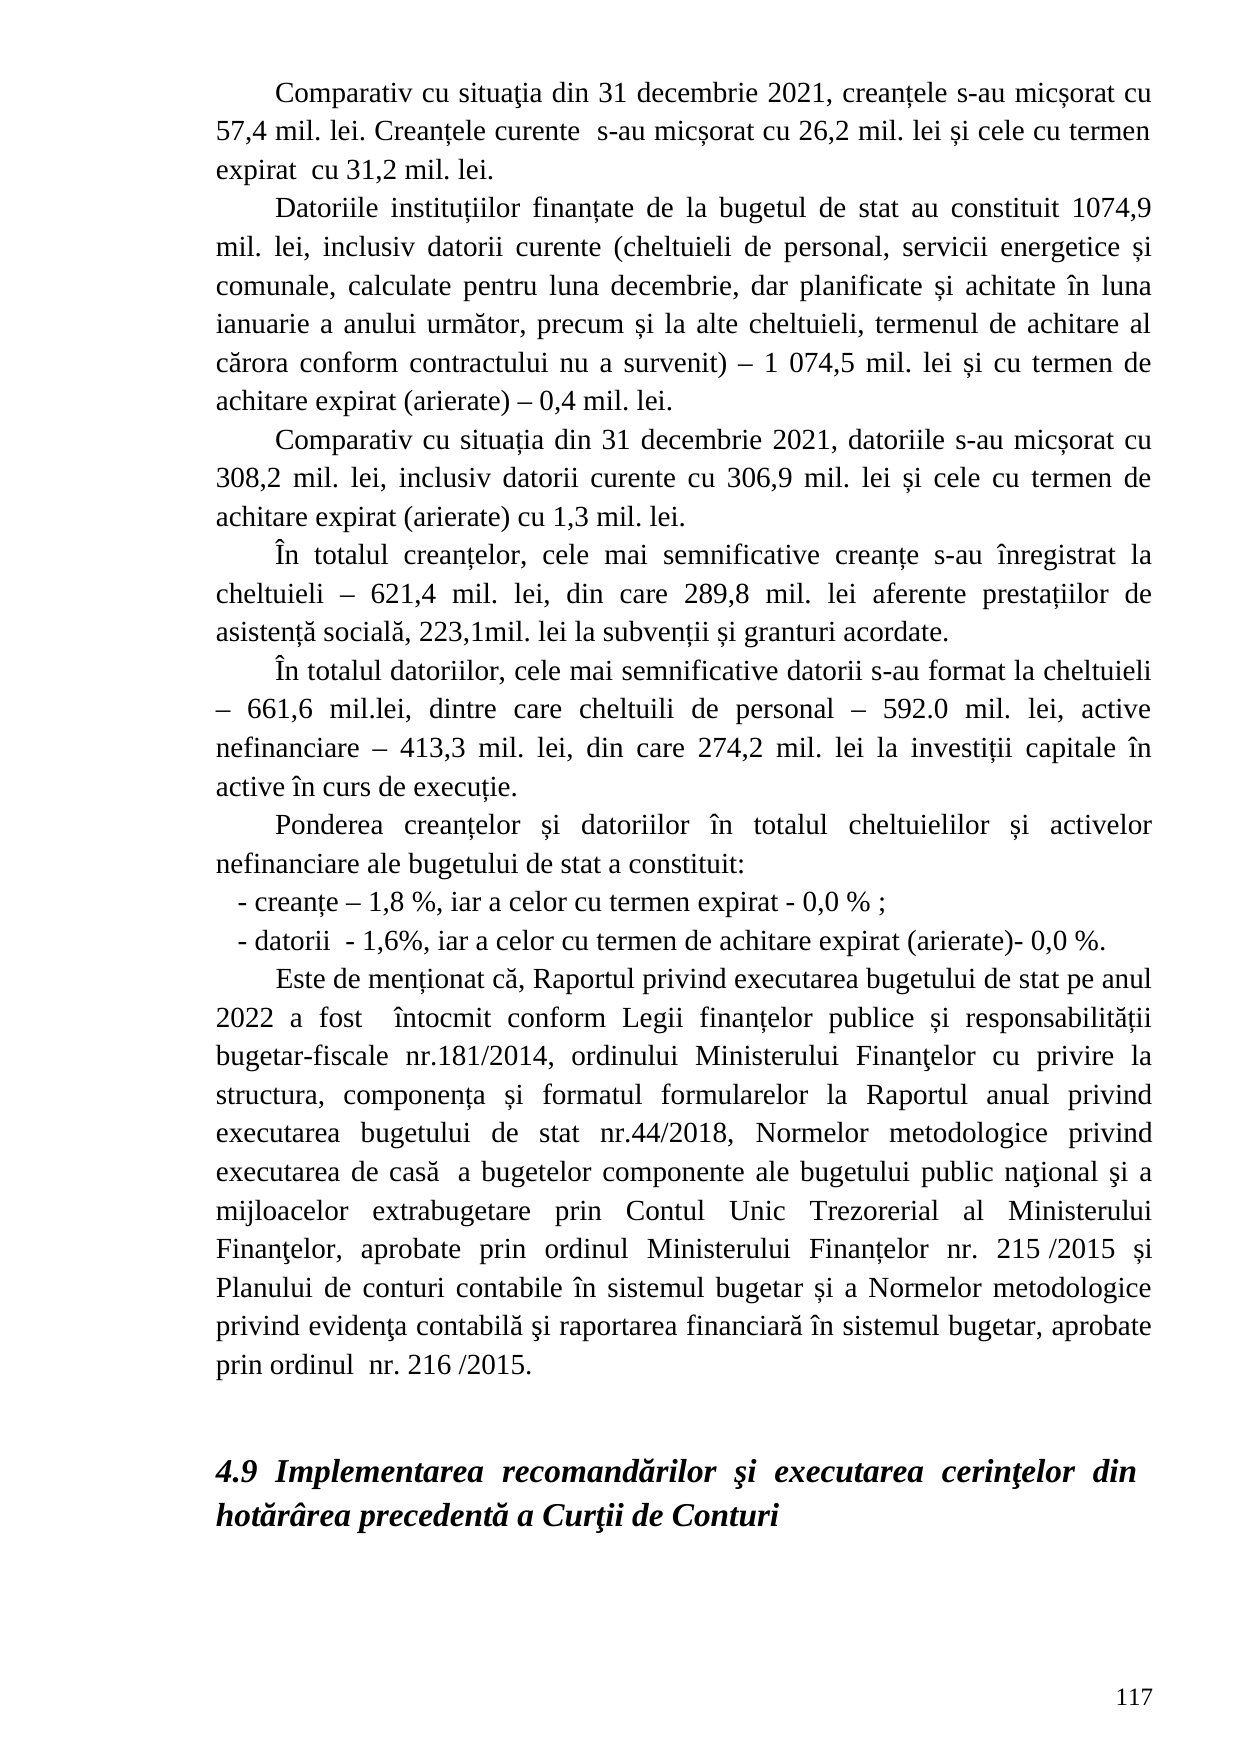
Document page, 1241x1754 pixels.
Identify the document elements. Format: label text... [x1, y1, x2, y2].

text Datoriile instituțiilor finanțate de la bugetul de stat au constituit 1074,9 mil. lei, inclusiv datorii curente (cheltuieli de personal, servicii energetice și comunale, calculate pentru luna decembrie, dar planificate și achitate în luna ianuarie a anului următor, precum și la alte cheltuieli, termenul de achitare al cărora conform contractului nu a survenit) – 1 074,5 mil. lei și cu termen de achitare expirat (arierate) – 0,4 mil. lei. [216, 191, 1153, 417]
subtitle 4.9 Implementarea recomandărilor şi executarea cerinţelor din hotărârea precedentă a Curţii de Conturi [216, 1451, 1141, 1534]
text - datorii - 1,6%, iar a celor cu termen de achitare expirat (arierate)- 0,0 %. [216, 923, 1153, 956]
text În totalul creanțelor, cele mai semnificative creanțe s-au înregistrat la cheltuieli – 621,4 mil. lei, din care 289,8 mil. lei aferente prestațiilor de asistență socială, 223,1mil. lei la subvenții și granturi acordate. [216, 537, 1153, 648]
text - creanțe – 1,8 %, iar a celor cu termen expirat - 0,0 % ; [216, 884, 1153, 918]
text Ponderea creanțelor și datoriilor în totalul cheltuielilor și activelor nefinanciare ale bugetului de stat a constituit: [216, 807, 1153, 879]
text Este de menționat că, Raportul privind executarea bugetului de stat pe anul 2022 a fost întocmit conform Legii finanțelor publice și responsabilității bugetar-fiscale nr.181/2014, ordinului Ministerului Finanţelor cu privire la structura, componența și formatul formularelor la Raportul anual privind executarea bugetului de stat nr.44/2018, Normelor metodologice privind executarea de casă a bugetelor componente ale bugetului public naţional şi a mijloacelor extrabugetare prin Contul Unic Trezorerial al Ministerului Finanţelor, aprobate prin ordinul Ministerului Finanțelor nr. 215 /2015 și Planului de conturi contabile în sistemul bugetar și a Normelor metodologice privind evidenţa contabilă şi raportarea financiară în sistemul bugetar, aprobate prin ordinul nr. 216 /2015. [216, 961, 1153, 1380]
text În totalul datoriilor, cele mai semnificative datorii s-au format la cheltuieli – 661,6 mil.lei, dintre care cheltuili de personal – 592.0 mil. lei, active nefinanciare – 413,3 mil. lei, din care 274,2 mil. lei la investiții capitale în active în curs de execuție. [216, 653, 1153, 802]
text Comparativ cu situaţia din 31 decembrie 2021, creanțele s-au micșorat cu 57,4 mil. lei. Creanțele curente s-au micșorat cu 26,2 mil. lei și cele cu termen expirat cu 31,2 mil. lei. [216, 75, 1153, 186]
text Comparativ cu situația din 31 decembrie 2021, datoriile s-au micșorat cu 308,2 mil. lei, inclusiv datorii curente cu 306,9 mil. lei și cele cu termen de achitare expirat (arierate) cu 1,3 mil. lei. [216, 422, 1153, 532]
